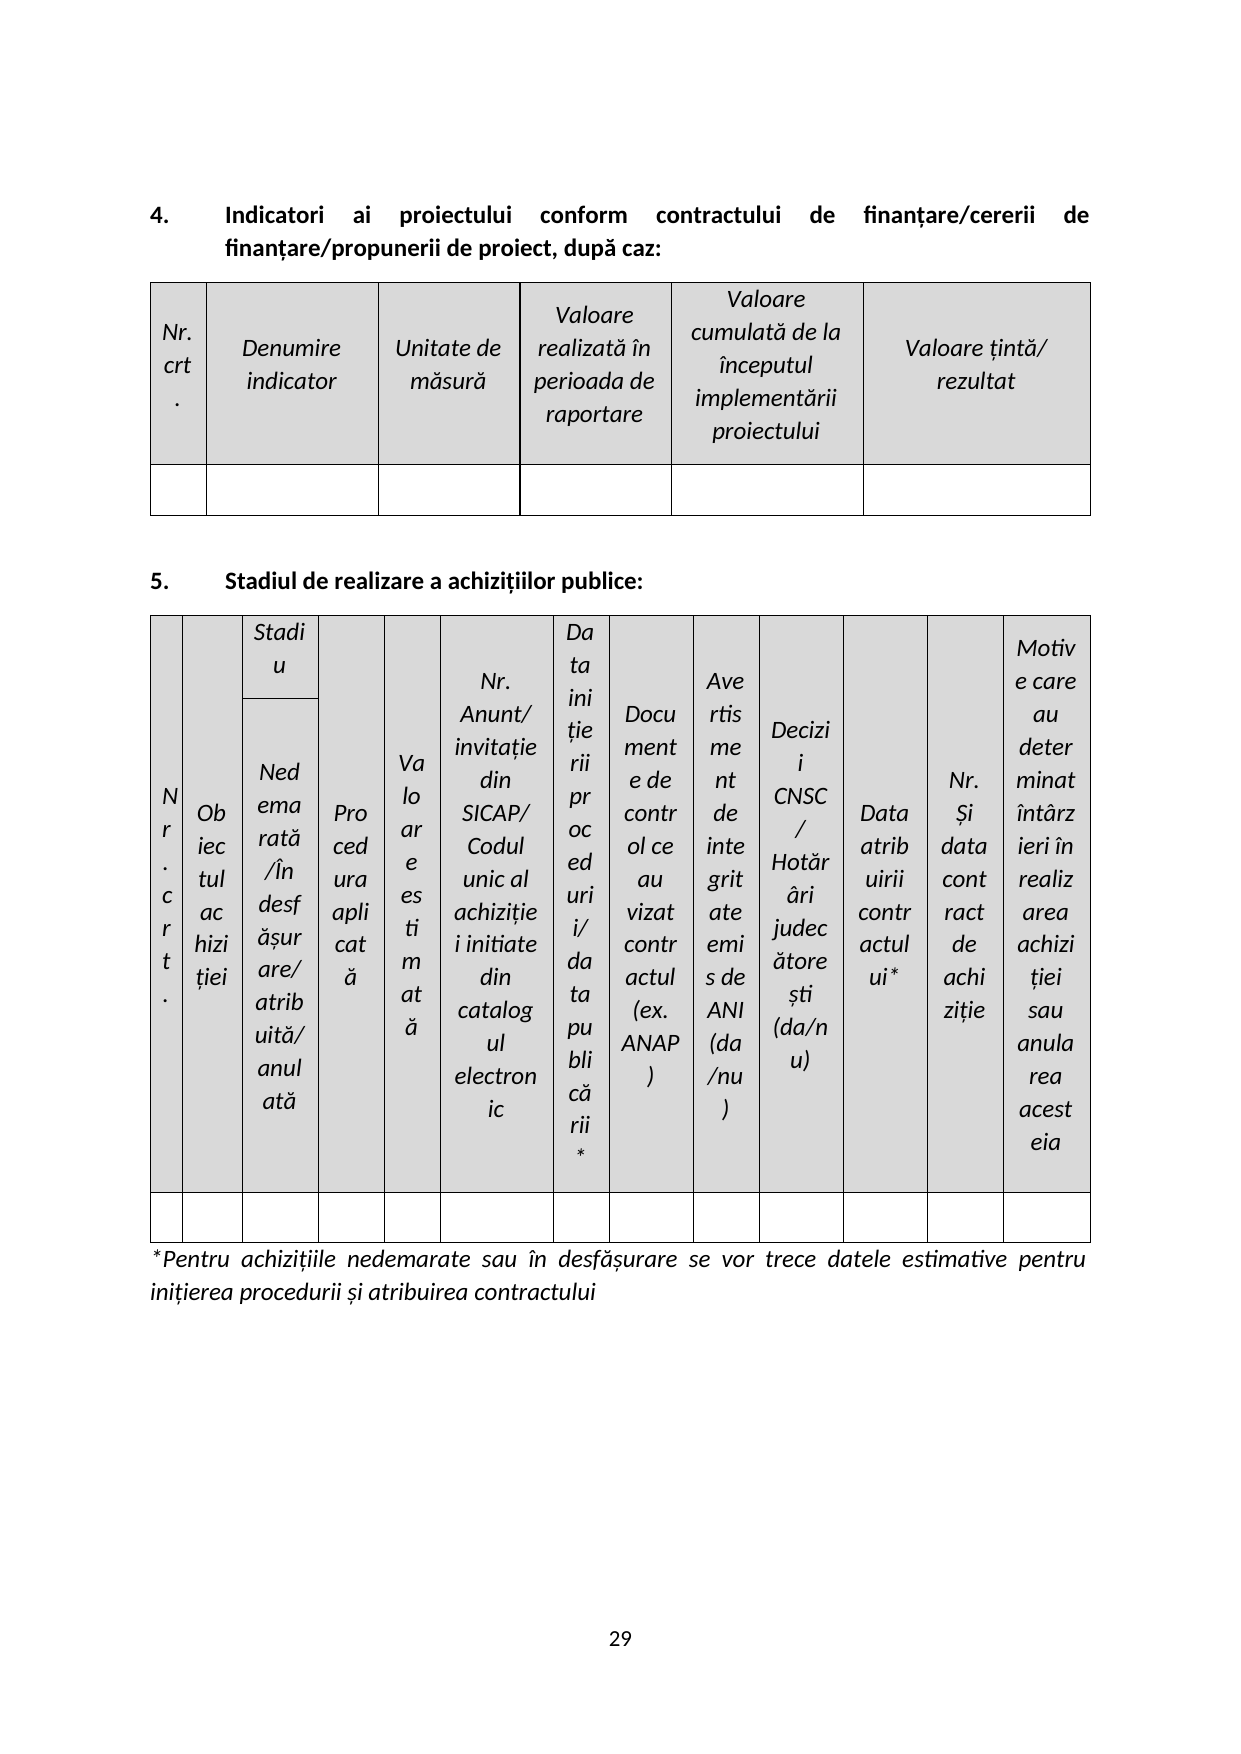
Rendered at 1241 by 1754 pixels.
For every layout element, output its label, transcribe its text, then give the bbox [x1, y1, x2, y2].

table_cell Nedemarată/În desfășurare/atribuită/anulată [243, 699, 318, 1192]
table_header Valoare realizată în perioada de raportare [521, 283, 671, 464]
table_cell [319, 1193, 384, 1242]
table_cell [694, 1193, 759, 1242]
table_header Decizii CNSC/ Hotărâri judecătorești (da/nu) [760, 616, 843, 1192]
table_header Denumire indicator [207, 283, 378, 464]
table_header Avertisment de integritate emis de ANI (da/nu) [694, 616, 759, 1192]
table_cell [672, 465, 863, 514]
table_cell [379, 465, 519, 514]
table_cell [207, 465, 378, 514]
table_header Valoare estimată [385, 616, 440, 1192]
table_cell [610, 1193, 693, 1242]
list Stadiul de realizare a achizițiilor publice: [150, 565, 1090, 596]
table_cell [243, 1193, 318, 1242]
table_cell [760, 1193, 843, 1242]
table_cell [151, 465, 206, 514]
table_cell [151, 1193, 182, 1242]
table_cell [554, 1193, 609, 1242]
table_header Motive care au determinat întârzieri în realizarea achiziției sau anularea acesteia [1004, 616, 1090, 1192]
table_cell [521, 465, 671, 514]
table_header Valoare cumulată de la începutul implementării proiectului [672, 283, 863, 464]
table_header Data atribuirii contractului* [844, 616, 927, 1192]
table_header Unitate de măsură [379, 283, 519, 464]
table_header Nr. Anunt/ invitație din SICAP/ Codul unic al achiziției initiate din catalogul electronic [441, 616, 553, 1192]
table_cell [385, 1193, 440, 1242]
table_header Obiectul achiziției [183, 616, 242, 1192]
table_cell [928, 1193, 1003, 1242]
table_header Data inițierii procedurii/ data publicării* [554, 616, 609, 1192]
table_header Stadiu [243, 616, 318, 698]
table_header Nr. Și data contract de achiziție [928, 616, 1003, 1192]
table_cell [864, 465, 1090, 514]
table_header Procedura aplicată [319, 616, 384, 1192]
table_cell [441, 1193, 553, 1242]
table_cell [183, 1193, 242, 1242]
table_header Nr. crt. [151, 616, 182, 1192]
list Indicatori ai proiectului conform contractului de finanțare/cererii de finanțare/propunerii de proiect, după caz: [150, 199, 1090, 263]
text *Pentru achizițiile nedemarate sau în desfășurare se vor trece datele estimative pentru inițierea procedurii și atribuirea contractului [150, 1243, 1090, 1307]
table_header Valoare țintă/ rezultat [864, 283, 1090, 464]
table_header Nr. crt. [151, 283, 206, 464]
table_cell [844, 1193, 927, 1242]
table_cell [1004, 1193, 1090, 1242]
table_header Documente de control ce au vizat contractul (ex. ANAP) [610, 616, 693, 1192]
